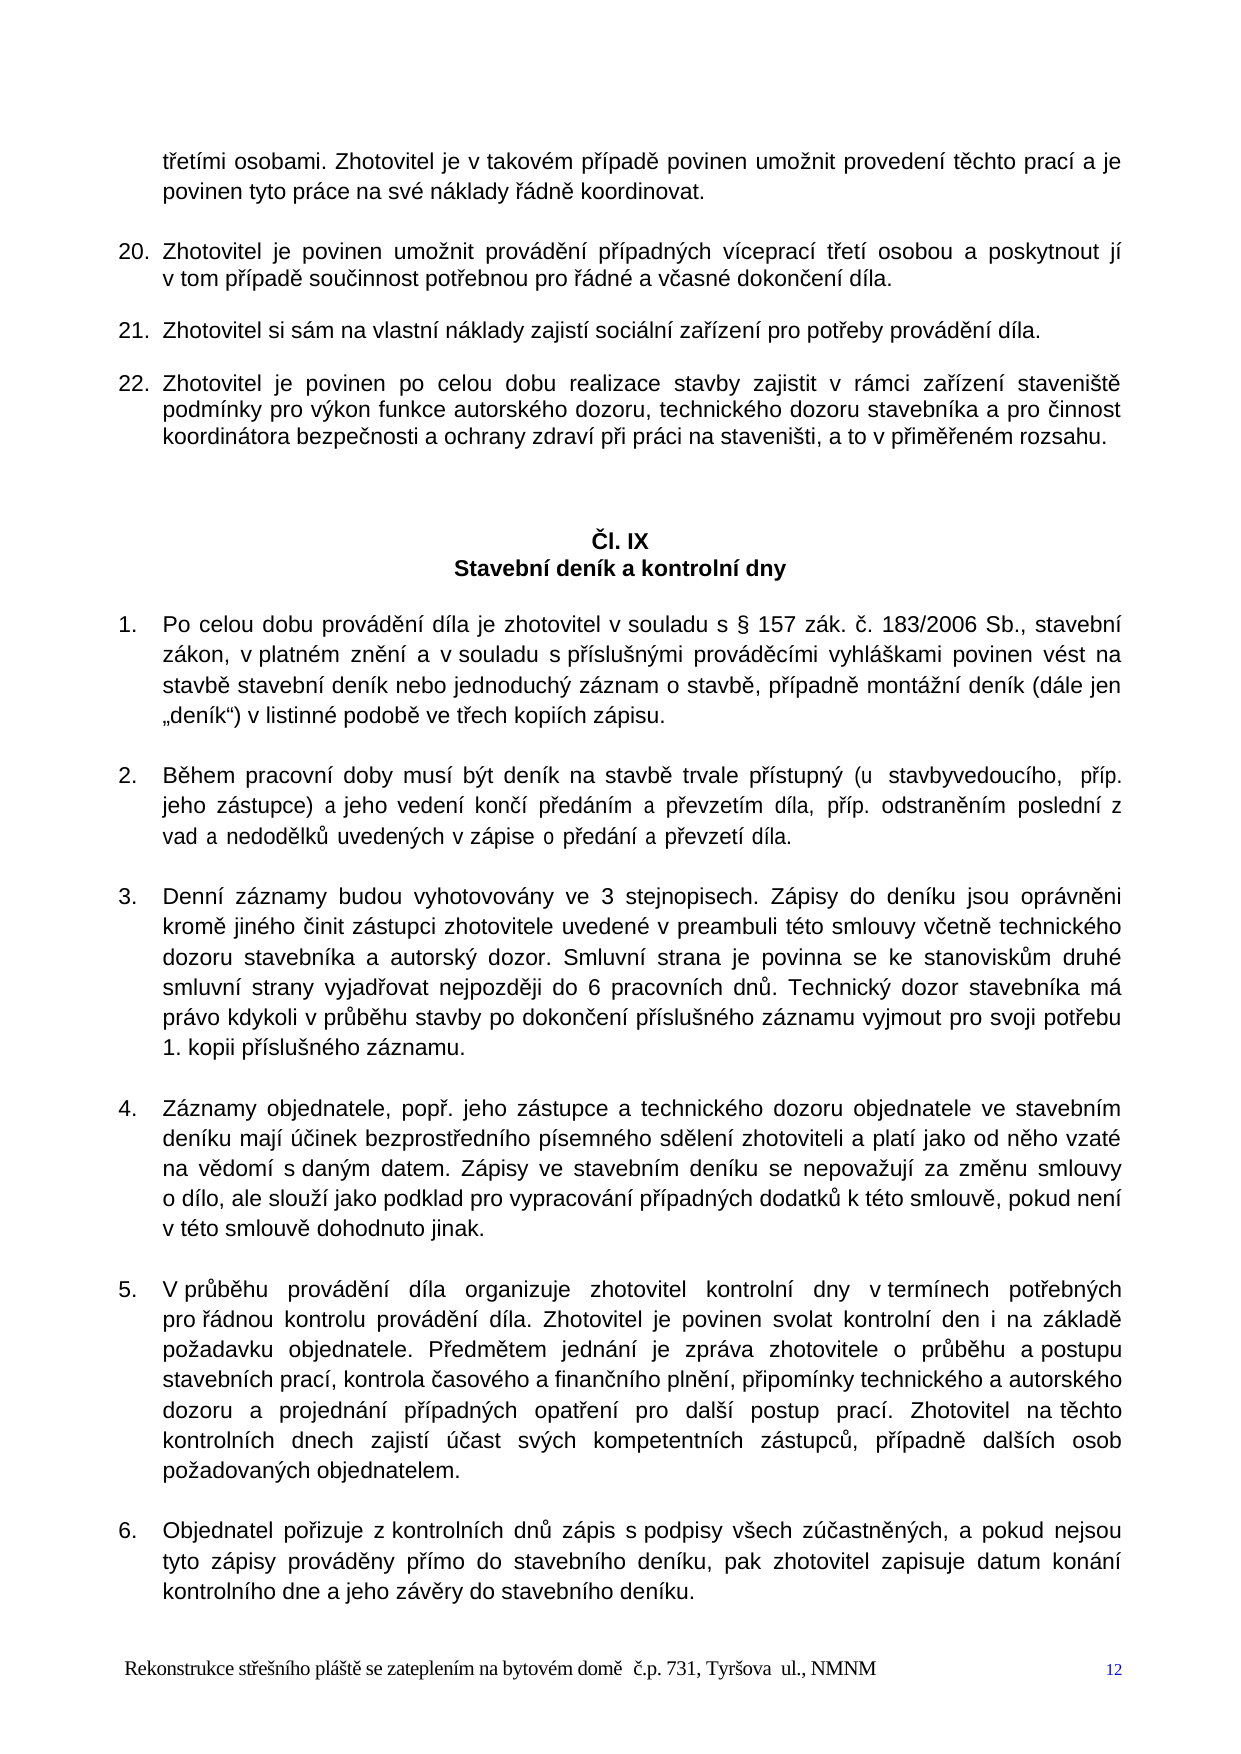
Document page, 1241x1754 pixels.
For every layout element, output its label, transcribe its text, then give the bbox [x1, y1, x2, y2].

list Po celou dobu provádění díla je zhotovitel v souladu s § 157 zák. č. 183/2006 Sb., stavební zákon, v platném znění a v souladu s příslušnými prováděcími vyhláškami povinen vést na stavbě stavební deník nebo jednoduchý záznam o stavbě, případně montážní deník (dále jen „deník“) v listinné podobě ve třech kopiích zápisu. [118, 611, 1122, 728]
list Zhotovitel je povinen po celou dobu realizace stavby zajistit v rámci zařízení staveniště podmínky pro výkon funkce autorského dozoru, technického dozoru stavebníka a pro činnost koordinátora bezpečnosti a ochrany zdraví při práci na staveništi, a to v přiměřeném rozsahu. [118, 370, 1122, 449]
list V průběhu provádění díla organizuje zhotovitel kontrolní dny v termínech potřebných pro řádnou kontrolu provádění díla. Zhotovitel je povinen svolat kontrolní den i na základě požadavku objednatele. Předmětem jednání je zpráva zhotovitele o průběhu a postupu stavebních prací, kontrola časového a finančního plnění, připomínky technického a autorského dozoru a projednání případných opatření pro další postup prací. Zhotovitel na těchto kontrolních dnech zajistí účast svých kompetentních zástupců, případně dalších osob požadovaných objednatelem. [118, 1276, 1122, 1483]
list Záznamy objednatele, popř. jeho zástupce a technického dozoru objednatele ve stavebním deníku mají účinek bezprostředního písemného sdělení zhotoviteli a platí jako od něho vzaté na vědomí s daným datem. Zápisy ve stavebním deníku se nepovažují za změnu smlouvy o dílo, ale slouží jako podklad pro vypracování případných dodatků k této smlouvě, pokud není v této smlouvě dohodnuto jinak. [118, 1094, 1122, 1242]
list Zhotovitel je povinen umožnit provádění případných víceprací třetí osobou a poskytnout jí v tom případě součinnost potřebnou pro řádné a včasné dokončení díla. [118, 238, 1122, 291]
list Zhotovitel si sám na vlastní náklady zajistí sociální zařízení pro potřeby provádění díla. [118, 317, 1122, 344]
text Čl. IX [118, 528, 1122, 554]
list Denní záznamy budou vyhotovovány ve 3 stejnopisech. Zápisy do deníku jsou oprávněni kromě jiného činit zástupci zhotovitele uvedené v preambuli této smlouvy včetně technického dozoru stavebníka a autorský dozor. Smluvní strana je povinna se ke stanoviskům druhé smluvní strany vyjadřovat nejpozději do 6 pracovních dnů. Technický dozor stavebníka má právo kdykoli v průběhu stavby po dokončení příslušného záznamu vyjmout pro svoji potřebu 1. kopii příslušného záznamu. [118, 883, 1122, 1060]
text Stavební deník a kontrolní dny [118, 554, 1122, 581]
list Během pracovní doby musí být deník na stavbě trvale přístupný (u stavbyvedoucího, příp. jeho zástupce) a jeho vedení končí předáním a převzetím díla, příp. odstraněním poslední z vad a nedodělků uvedených v zápise o předání a převzetí díla. [118, 762, 1122, 849]
list Objednatel pořizuje z kontrolních dnů zápis s podpisy všech zúčastněných, a pokud nejsou tyto zápisy prováděny přímo do stavebního deníku, pak zhotovitel zapisuje datum konání kontrolního dne a jeho závěry do stavebního deníku. [118, 1517, 1122, 1604]
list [118, 148, 1122, 204]
